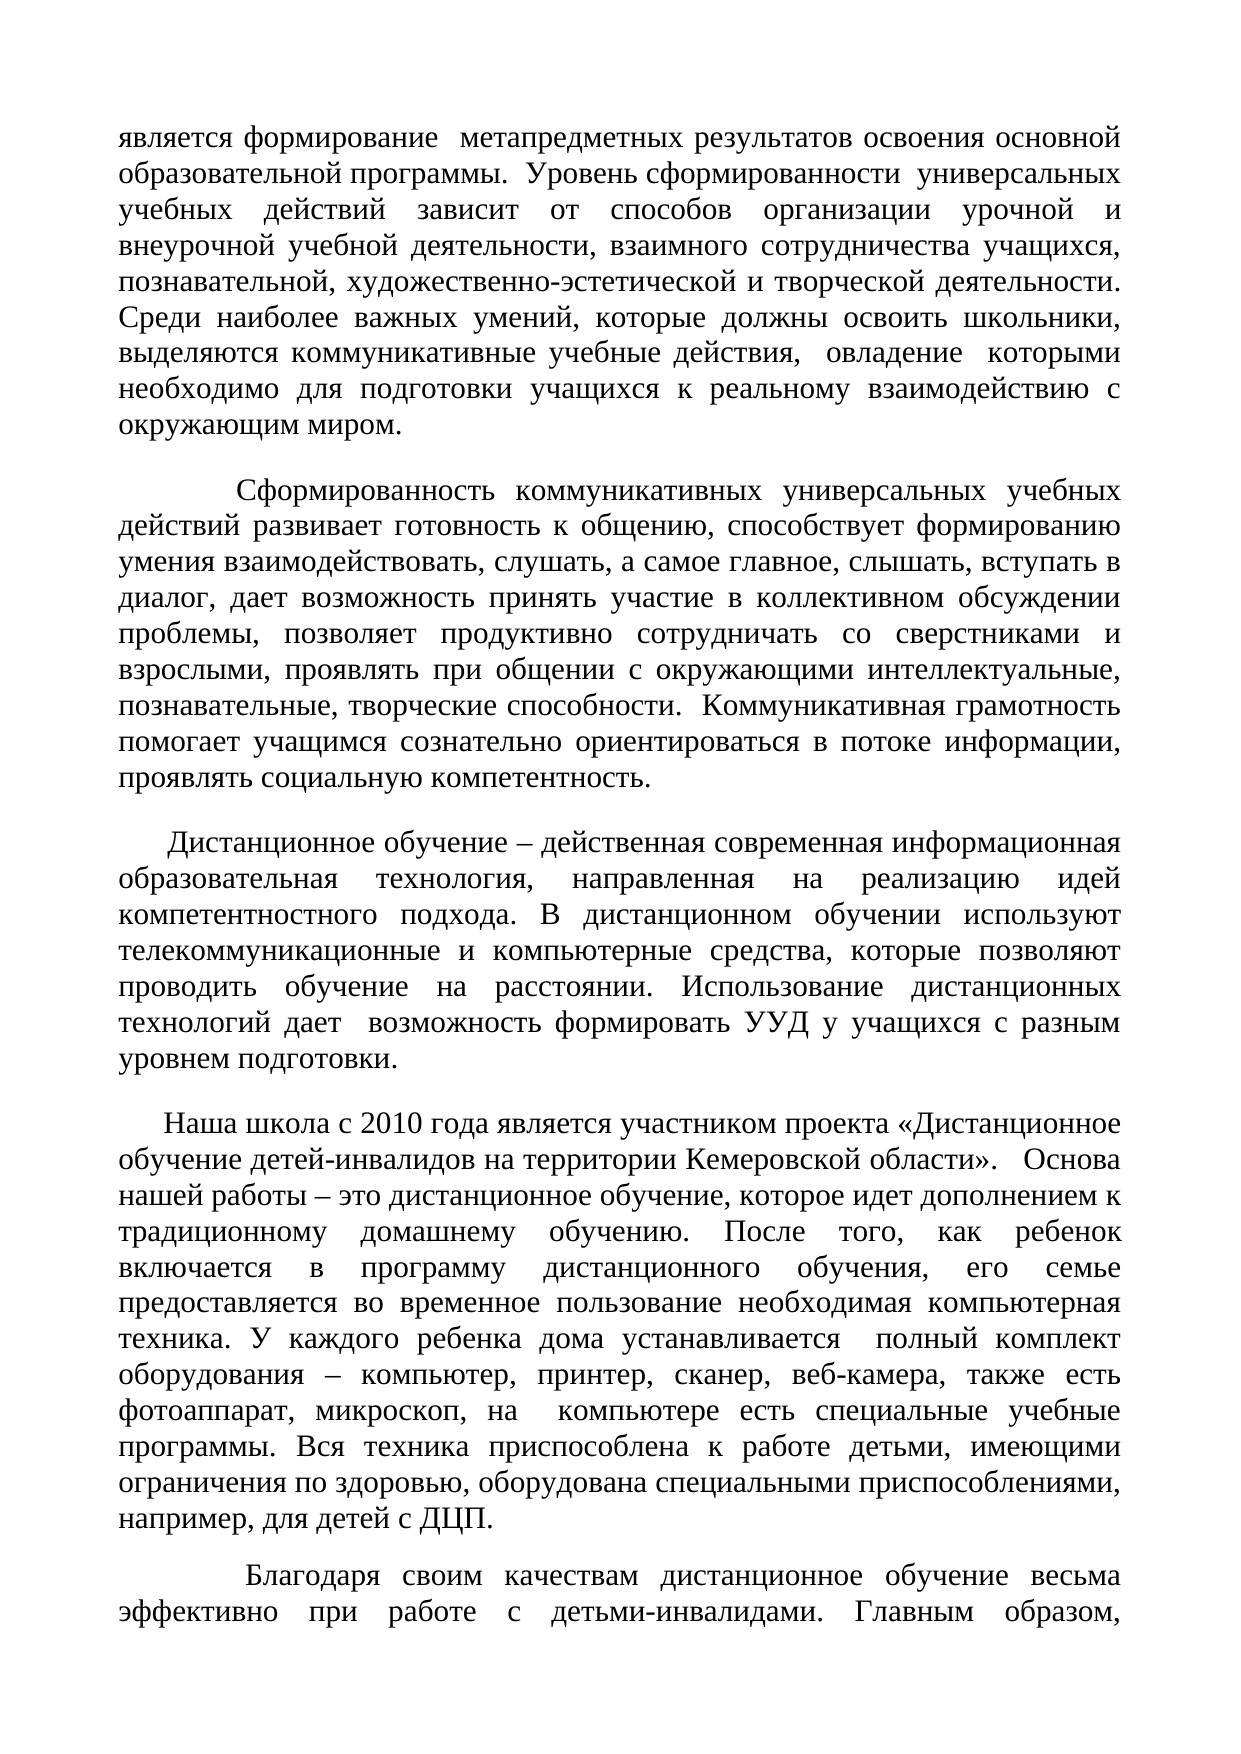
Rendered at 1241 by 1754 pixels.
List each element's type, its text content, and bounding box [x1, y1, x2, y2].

text Сформированность коммуникативных универсальных учебных действий развивает готовность к общению, способствует формированию умения взаимодействовать, слушать, а самое главное, слышать, вступать в диалог, дает возможность принять участие в коллективном обсуждении проблемы, позволяет продуктивно сотрудничать со сверстниками и взрослыми, проявлять при общении с окружающими интеллектуальные, познавательные, творческие способности. Коммуникативная грамотность помогает учащимся сознательно ориентироваться в потоке информации, проявлять социальную компетентность. [118, 471, 1122, 794]
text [118, 1556, 1122, 1628]
text Дистанционное обучение – действенная современная информационная образовательная технология, направленная на реализацию идей компетентностного подхода. В дистанционном обучении используют телекоммуникационные и компьютерные средства, которые позволяют проводить обучение на расстоянии. Использование дистанционных технологий дает возможность формировать УУД у учащихся с разным уровнем подготовки. [118, 823, 1122, 1075]
text Наша школа с 2010 года является участником проекта «Дистанционное обучение детей-инвалидов на территории Кемеровской области». Основа нашей работы – это дистанционное обучение, которое идет дополнением к традиционному домашнему обучению. После того, как ребенок включается в программу дистанционного обучения, его семье предоставляется во временное пользование необходимая компьютерная техника. У каждого ребенка дома устанавливается полный комплект оборудования – компьютер, принтер, сканер, веб-камера, также есть фотоаппарат, микроскоп, на компьютере есть специальные учебные программы. Вся техника приспособлена к работе детьми, имеющими ограничения по здоровью, оборудована специальными приспособлениями, например, для детей с ДЦП. [118, 1104, 1122, 1535]
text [118, 118, 1122, 442]
